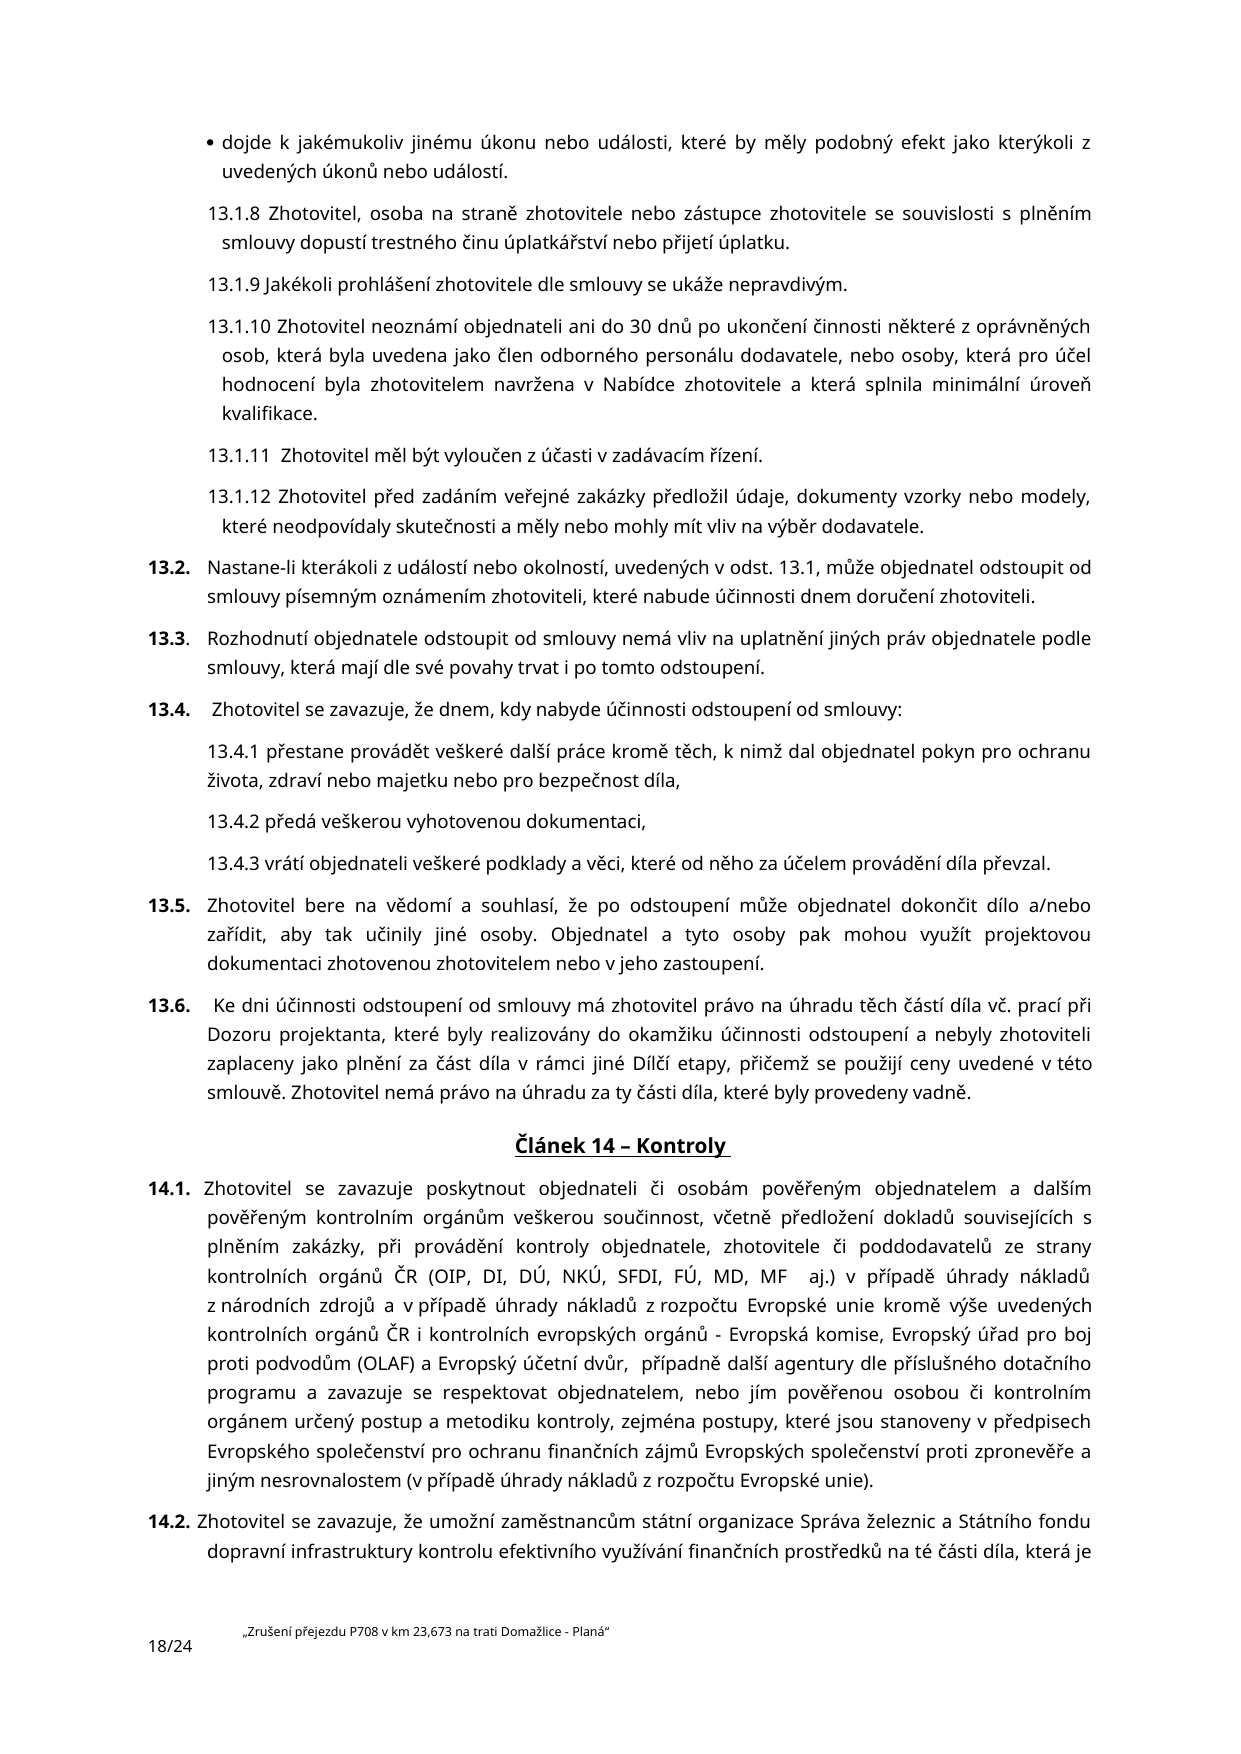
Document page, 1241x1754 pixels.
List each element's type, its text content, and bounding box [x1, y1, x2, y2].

text 13.4. Zhotovitel se zavazuje, že dnem, kdy nabyde účinnosti odstoupení od smlouvy: [148, 693, 1092, 722]
text 13.1.8 Zhotovitel, osoba na straně zhotovitele nebo zástupce zhotovitele se souvislosti s plněním smlouvy dopustí trestného činu úplatkářství nebo přijetí úplatku. [207, 197, 1092, 256]
text 13.4.3 vrátí objednateli veškeré podklady a věci, které od něho za účelem provádění díla převzal. [207, 847, 1092, 876]
text 13.2. Nastane-li kterákoli z událostí nebo okolností, uvedených v odst. 13.1, může objednatel odstoupit od smlouvy písemným oznámením zhotoviteli, které nabude účinnosti dnem doručení zhotoviteli. [148, 551, 1092, 610]
text 13.4.2 předá veškerou vyhotovenou dokumentaci, [207, 806, 1092, 835]
subtitle Článek 14 – Kontroly [148, 1131, 1092, 1160]
text 13.4.1 přestane provádět veškeré další práce kromě těch, k nimž dal objednatel pokyn pro ochranu života, zdraví nebo majetku nebo pro bezpečnost díla, [207, 735, 1092, 793]
text 13.6. Ke dni účinnosti odstoupení od smlouvy má zhotovitel právo na úhradu těch částí díla vč. prací při Dozoru projektanta, které byly realizovány do okamžiku účinnosti odstoupení a nebyly zhotoviteli zaplaceny jako plnění za část díla v rámci jiné Dílčí etapy, přičemž se použijí ceny uvedené v této smlouvě. Zhotovitel nemá právo na úhradu za ty části díla, které byly provedeny vadně. [148, 989, 1092, 1106]
text 13.1.12 Zhotovitel před zadáním veřejné zakázky předložil údaje, dokumenty vzorky nebo modely, které neodpovídaly skutečnosti a měly nebo mohly mít vliv na výběr dodavatele. [207, 481, 1092, 539]
text 13.3. Rozhodnutí objednatele odstoupit od smlouvy nemá vliv na uplatnění jiných práv objednatele podle smlouvy, která mají dle své povahy trvat i po tomto odstoupení. [148, 622, 1092, 681]
text 13.1.10 Zhotovitel neoznámí objednateli ani do 30 dnů po ukončení činnosti některé z oprávněných osob, která byla uvedena jako člen odborného personálu dodavatele, nebo osoby, která pro účel hodnocení byla zhotovitelem navržena v Nabídce zhotovitele a která splnila minimální úroveň kvalifikace. [207, 310, 1092, 426]
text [148, 1506, 1092, 1564]
text 13.5. Zhotovitel bere na vědomí a souhlasí, že po odstoupení může objednatel dokončit dílo a/nebo zařídit, aby tak učinily jiné osoby. Objednatel a tyto osoby pak mohou využít projektovou dokumentaci zhotovenou zhotovitelem nebo v jeho zastoupení. [148, 889, 1092, 976]
text 13.1.11 Zhotovitel měl být vyloučen z účasti v zadávacím řízení. [207, 439, 1092, 468]
text 13.1.9 Jakékoli prohlášení zhotovitele dle smlouvy se ukáže nepravdivým. [207, 268, 1092, 297]
list dojde k jakémukoliv jinému úkonu nebo události, které by měly podobný efekt jako kterýkoli z uvedených úkonů nebo událostí. [207, 126, 1092, 185]
text 14.1. Zhotovitel se zavazuje poskytnout objednateli či osobám pověřeným objednatelem a dalším pověřeným kontrolním orgánům veškerou součinnost, včetně předložení dokladů souvisejících s plněním zakázky, při provádění kontroly objednatele, zhotovitele či poddodavatelů ze strany kontrolních orgánů ČR (OIP, DI, DÚ, NKÚ, SFDI, FÚ, MD, MF aj.) v případě úhrady nákladů z národních zdrojů a v případě úhrady nákladů z rozpočtu Evropské unie kromě výše uvedených kontrolních orgánů ČR i kontrolních evropských orgánů - Evropská komise, Evropský úřad pro boj proti podvodům (OLAF) a Evropský účetní dvůr, případně další agentury dle příslušného dotačního programu a zavazuje se respektovat objednatelem, nebo jím pověřenou osobou či kontrolním orgánem určený postup a metodiku kontroly, zejména postupy, které jsou stanoveny v předpisech Evropského společenství pro ochranu finančních zájmů Evropských společenství proti zpronevěře a jiným nesrovnalostem (v případě úhrady nákladů z rozpočtu Evropské unie). [148, 1172, 1092, 1493]
